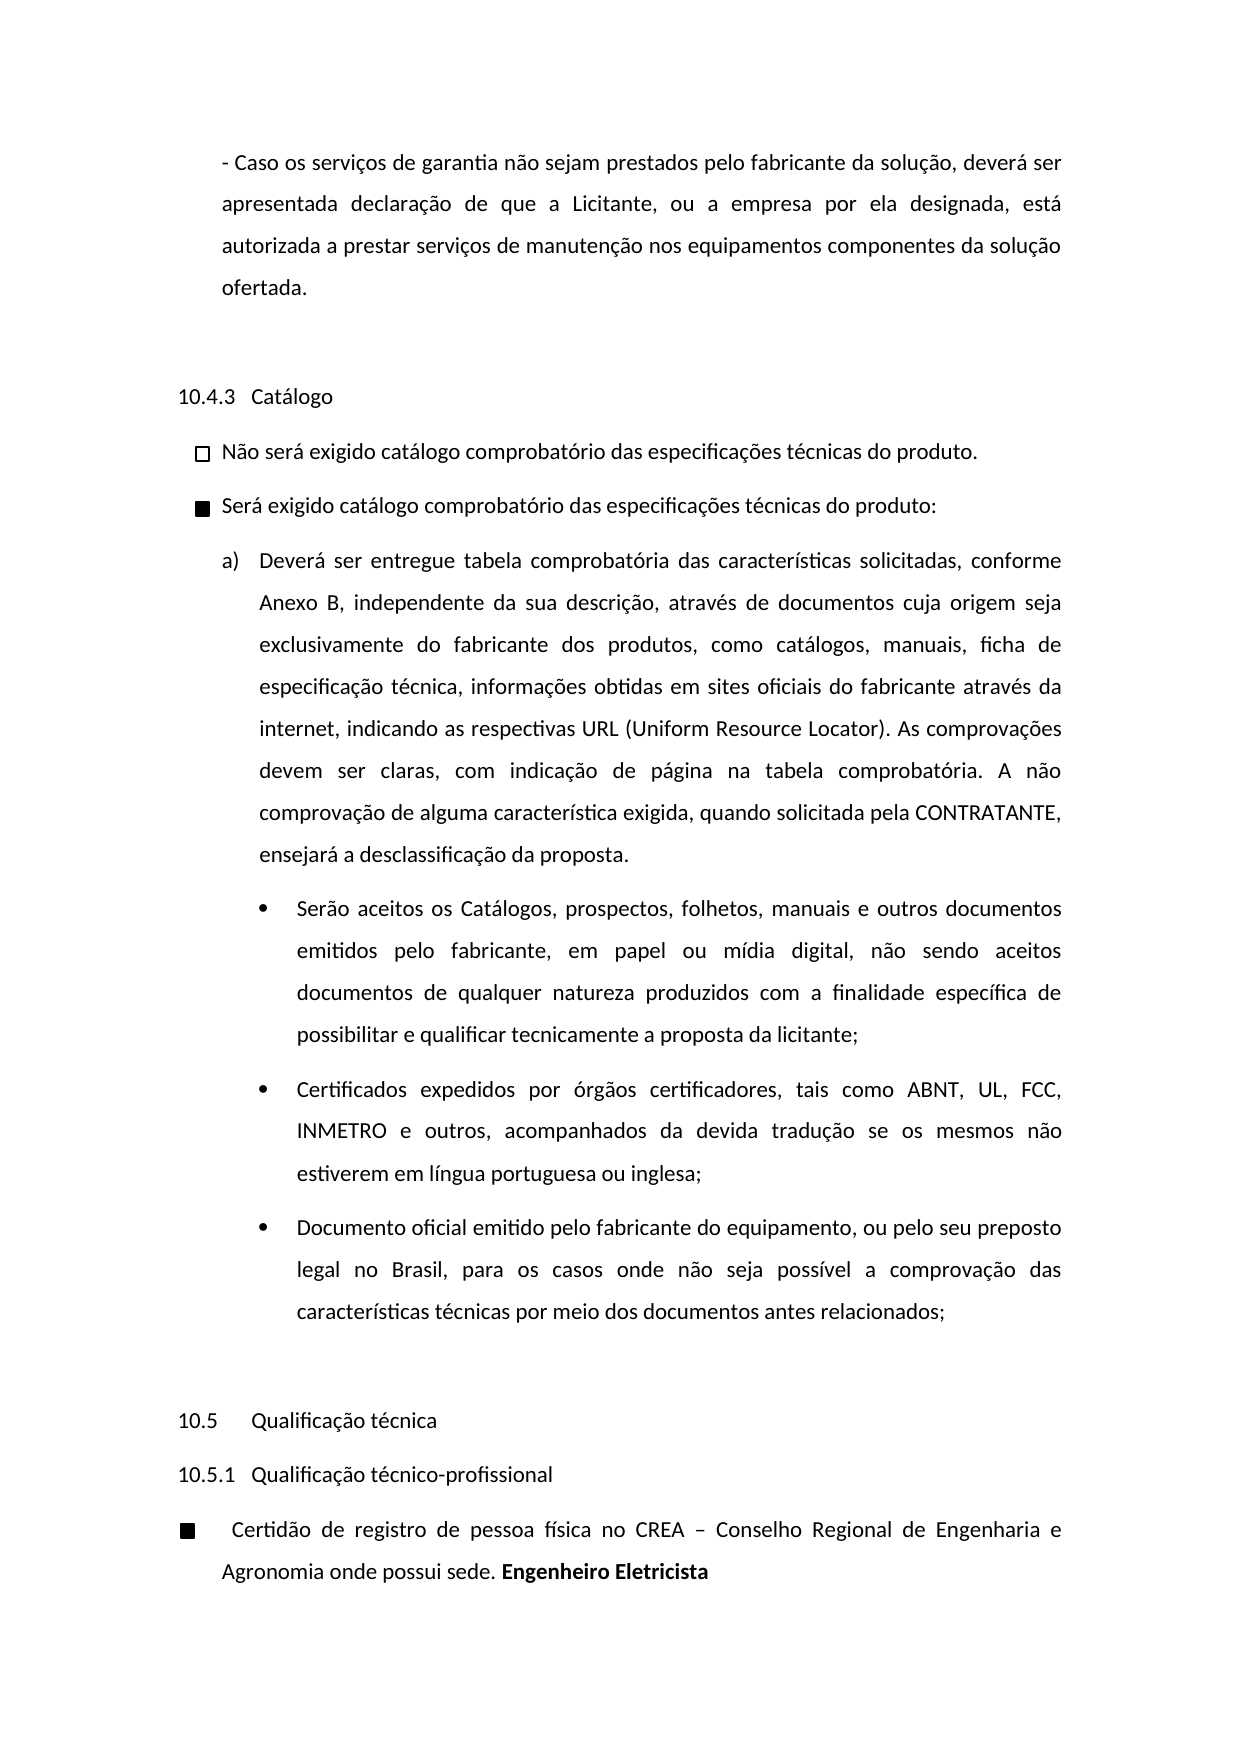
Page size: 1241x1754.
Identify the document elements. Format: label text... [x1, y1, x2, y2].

text 10.5 Qualificação técnica [177, 1406, 1063, 1434]
list Certificados expedidos por órgãos certificadores, tais como ABNT, UL, FCC, INMETRO e outros, acompanhados da devida tradução se os mesmos não estiverem em língua portuguesa ou inglesa; [259, 1075, 1063, 1187]
text Será exigido catálogo comprobatório das especificações técnicas do produto: [222, 491, 1063, 519]
list Documento oficial emitido pelo fabricante do equipamento, ou pelo seu preposto legal no Brasil, para os casos onde não seja possível a comprovação das características técnicas por meio dos documentos antes relacionados; [259, 1213, 1063, 1325]
text Não será exigido catálogo comprobatório das especificações técnicas do produto. [222, 437, 1063, 465]
text 10.4.3 Catálogo [177, 382, 1063, 411]
list Deverá ser entregue tabela comprobatória das características solicitadas, conforme Anexo B, independente da sua descrição, através de documentos cuja origem seja exclusivamente do fabricante dos produtos, como catálogos, manuais, ficha de especificação técnica, informações obtidas em sites oficiais do fabricante através da internet, indicando as respectivas URL (Uniform Resource Locator). As comprovações devem ser claras, com indicação de página na tabela comprobatória. A não comprovação de alguma característica exigida, quando solicitada pela CONTRATANTE, ensejará a desclassificação da proposta. [222, 546, 1063, 868]
list Certidão de registro de pessoa física no CREA – Conselho Regional de Engenharia e Agronomia onde possui sede. Engenheiro Eletricista [222, 1515, 1063, 1585]
text 10.5.1 Qualificação técnico-profissional [177, 1461, 1063, 1488]
list Serão aceitos os Catálogos, prospectos, folhetos, manuais e outros documentos emitidos pelo fabricante, em papel ou mídia digital, não sendo aceitos documentos de qualquer natureza produzidos com a finalidade específica de possibilitar e qualificar tecnicamente a proposta da licitante; [259, 894, 1063, 1048]
text - Caso os serviços de garantia não sejam prestados pelo fabricante da solução, deverá ser apresentada declaração de que a Licitante, ou a empresa por ela designada, está autorizada a prestar serviços de manutenção nos equipamentos componentes da solução ofertada. [222, 148, 1063, 302]
